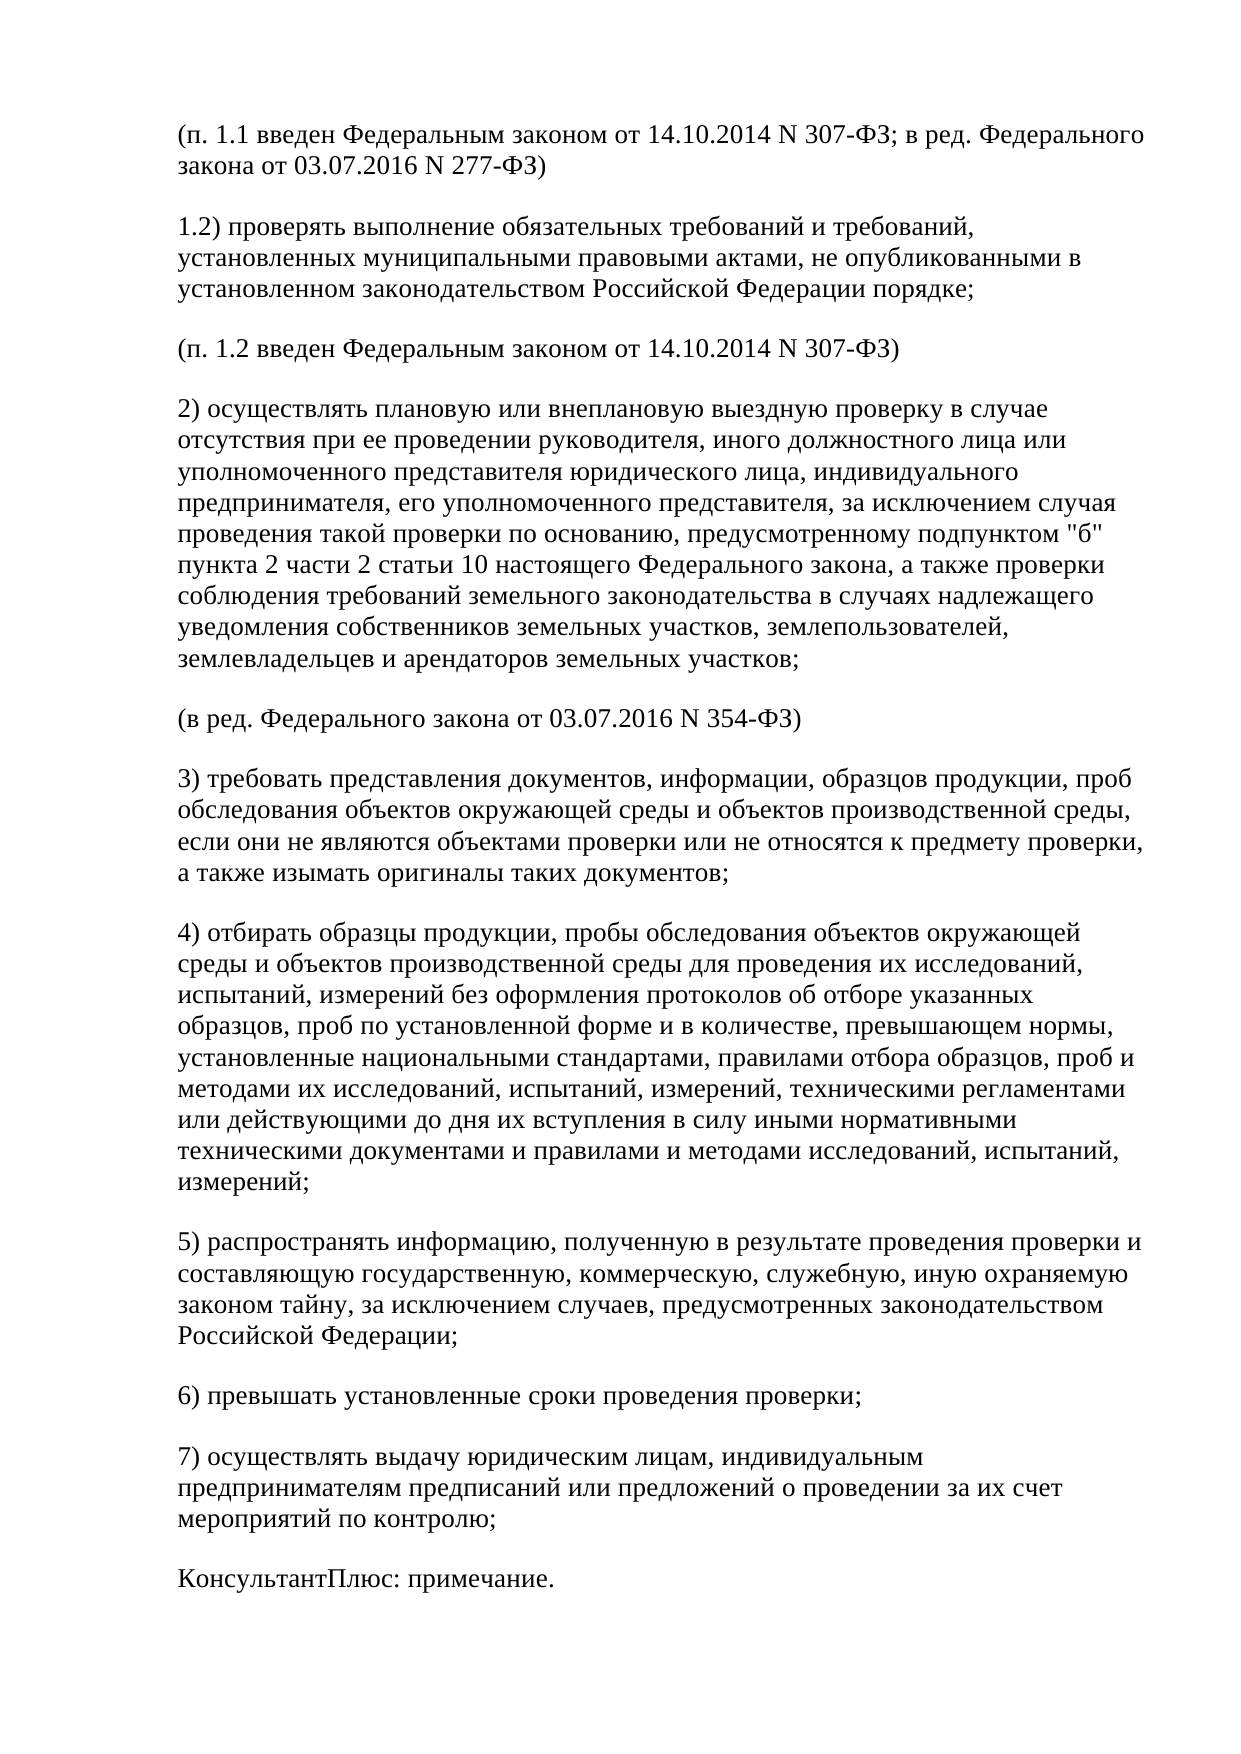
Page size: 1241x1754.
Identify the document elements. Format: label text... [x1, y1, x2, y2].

text 6) превышать установленные сроки проведения проверки; [177, 1379, 1152, 1410]
text 5) распространять информацию, полученную в результате проведения проверки и составляющую государственную, коммерческую, служебную, иную охраняемую законом тайну, за исключением случаев, предусмотренных законодательством Российской Федерации; [177, 1226, 1152, 1350]
text 2) осуществлять плановую или внеплановую выездную проверку в случае отсутствия при ее проведении руководителя, иного должностного лица или уполномоченного представителя юридического лица, индивидуального предпринимателя, его уполномоченного представителя, за исключением случая проведения такой проверки по основанию, предусмотренному подпунктом "б" пункта 2 части 2 статьи 10 настоящего Федерального закона, а также проверки соблюдения требований земельного законодательства в случаях надлежащего уведомления собственников земельных участков, землепользователей, землевладельцев и арендаторов земельных участков; [177, 392, 1152, 673]
text КонсультантПлюс: примечание. [177, 1562, 1152, 1593]
text 7) осуществлять выдачу юридическим лицам, индивидуальным предпринимателям предписаний или предложений о проведении за их счет мероприятий по контролю; [177, 1439, 1152, 1533]
text (п. 1.1 введен Федеральным законом от 14.10.2014 N 307-ФЗ; в ред. Федерального закона от 03.07.2016 N 277-ФЗ) [177, 118, 1152, 180]
text 3) требовать представления документов, информации, образцов продукции, проб обследования объектов окружающей среды и объектов производственной среды, если они не являются объектами проверки или не относятся к предмету проверки, а также изымать оригиналы таких документов; [177, 762, 1152, 887]
text (в ред. Федерального закона от 03.07.2016 N 354-ФЗ) [177, 702, 1152, 733]
text (п. 1.2 введен Федеральным законом от 14.10.2014 N 307-ФЗ) [177, 332, 1152, 363]
text 1.2) проверять выполнение обязательных требований и требований, установленных муниципальными правовыми актами, не опубликованными в установленном законодательством Российской Федерации порядке; [177, 209, 1152, 303]
text 4) отбирать образцы продукции, пробы обследования объектов окружающей среды и объектов производственной среды для проведения их исследований, испытаний, измерений без оформления протоколов об отборе указанных образцов, проб по установленной форме и в количестве, превышающем нормы, установленные национальными стандартами, правилами отбора образцов, проб и методами их исследований, испытаний, измерений, техническими регламентами или действующими до дня их вступления в силу иными нормативными техническими документами и правилами и методами исследований, испытаний, измерений; [177, 916, 1152, 1196]
